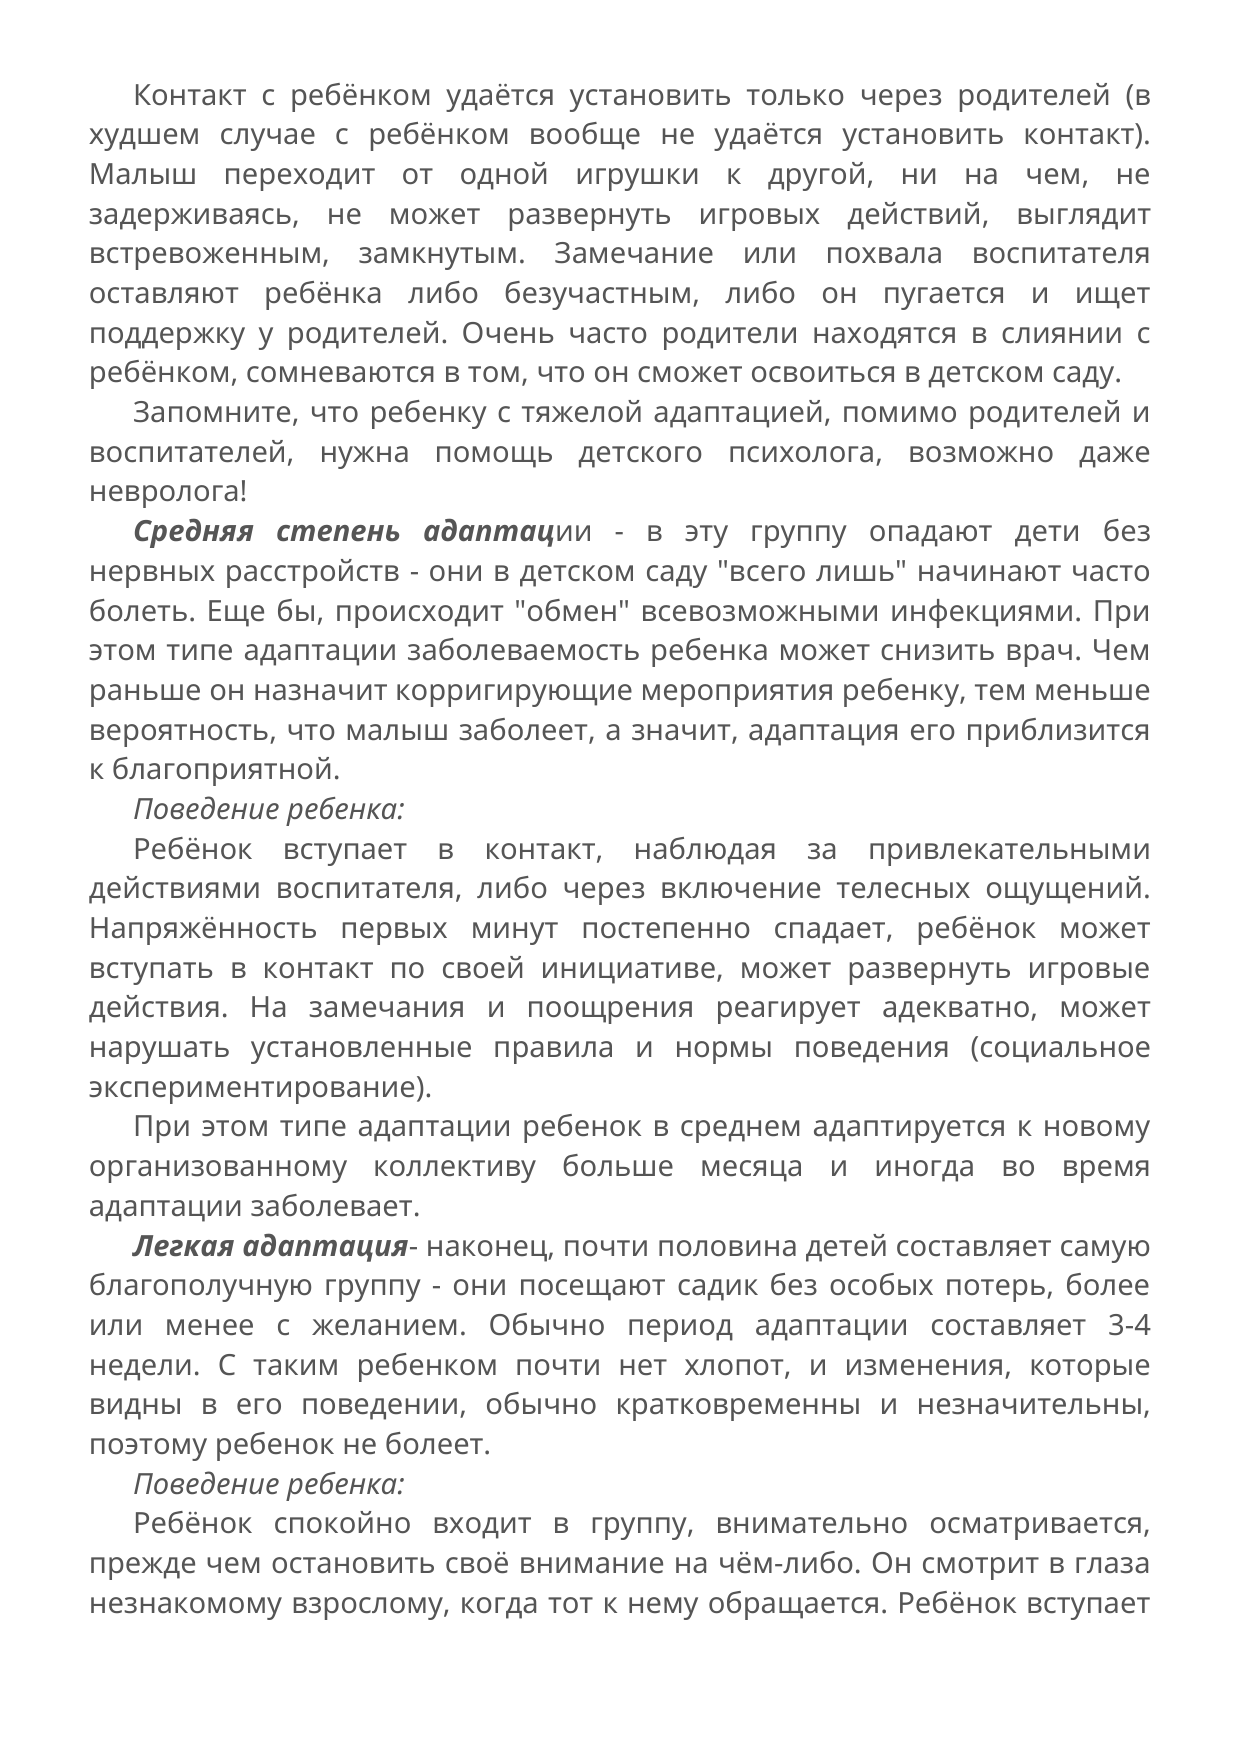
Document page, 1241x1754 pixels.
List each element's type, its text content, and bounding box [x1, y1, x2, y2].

text Поведение ребенка: [89, 1463, 1152, 1503]
text Запомните, что ребенку с тяжелой адаптацией, помимо родителей и воспитателей, нужна помощь детского психолога, возможно даже невролога! [89, 391, 1152, 510]
text Средняя степень адаптации - в эту группу опадают дети без нервных расстройств - они в детском саду "всего лишь" начинают часто болеть. Еще бы, происходит "обмен" всевозможными инфекциями. При этом типе адаптации заболеваемость ребенка может снизить врач. Чем раньше он назначит корригирующие мероприятия ребенку, тем меньше вероятность, что малыш заболеет, а значит, адаптация его приблизится к благоприятной. [89, 510, 1152, 788]
text При этом типе адаптации ребенок в среднем адаптируется к новому организованному коллективу больше месяца и иногда во время адаптации заболевает. [89, 1106, 1152, 1225]
text Ребёнок вступает в контакт, наблюдая за привлекательными действиями воспитателя, либо через включение телесных ощущений. Напряжённость первых минут постепенно спадает, ребёнок может вступать в контакт по своей инициативе, может развернуть игровые действия. На замечания и поощрения реагирует адекватно, может нарушать установленные правила и нормы поведения (социальное экспериментирование). [89, 828, 1152, 1106]
text Поведение ребенка: [89, 788, 1152, 828]
text Легкая адаптация- наконец, почти половина детей составляет самую благополучную группу - они посещают садик без особых потерь, более или менее с желанием. Обычно период адаптации составляет 3-4 недели. С таким ребенком почти нет хлопот, и изменения, которые видны в его поведении, обычно кратковременны и незначительны, поэтому ребенок не болеет. [89, 1225, 1152, 1463]
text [89, 1503, 1152, 1622]
text Контакт с ребёнком удаётся установить только через родителей (в худшем случае с ребёнком вообще не удаётся установить контакт). Малыш переходит от одной игрушки к другой, ни на чем, не задерживаясь, не может развернуть игровых действий, выглядит встревоженным, замкнутым. Замечание или похвала воспитателя оставляют ребёнка либо безучастным, либо он пугается и ищет поддержку у родителей. Очень часто родители находятся в слиянии с ребёнком, сомневаются в том, что он сможет освоиться в детском саду. [89, 74, 1152, 391]
